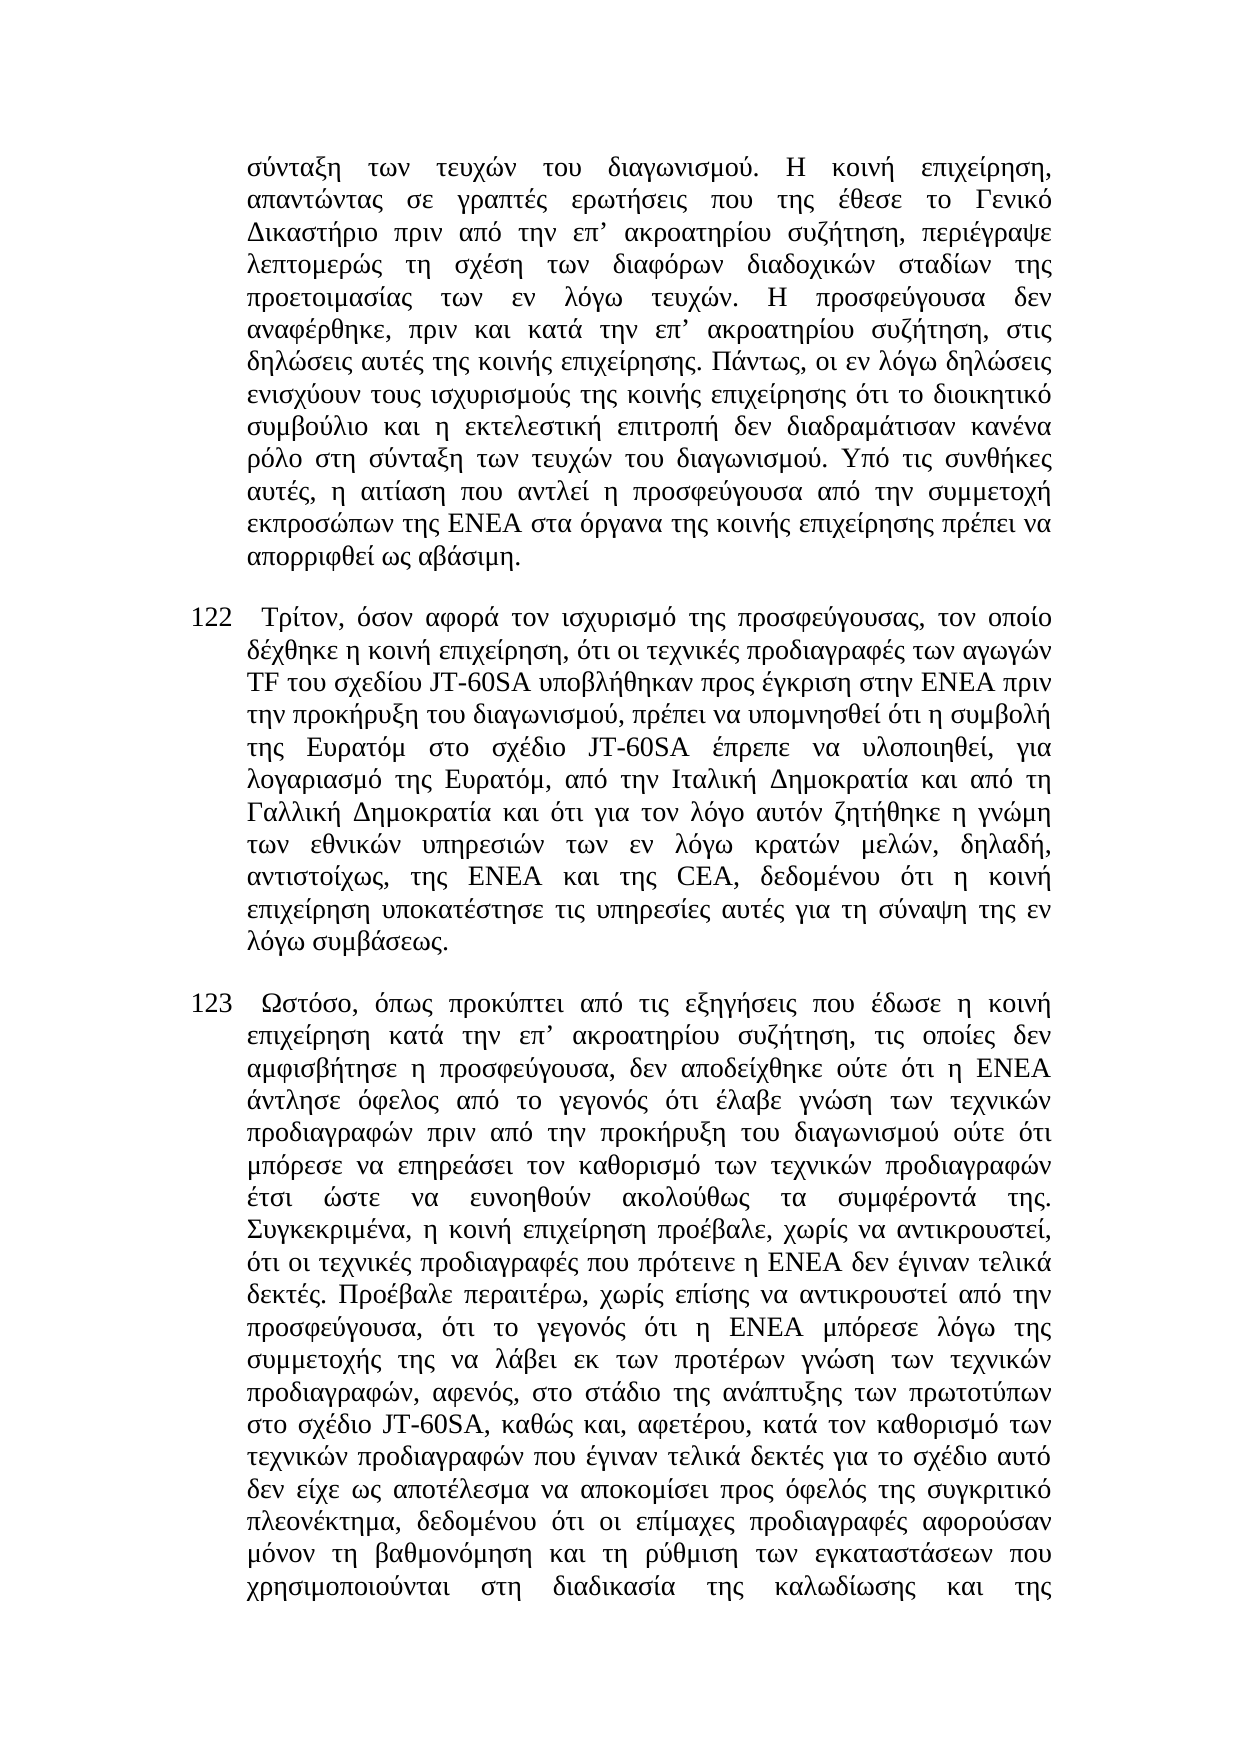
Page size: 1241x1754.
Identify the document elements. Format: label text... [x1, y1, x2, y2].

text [190, 150, 1053, 571]
text 122 Τρίτον, όσον αφορά τον ισχυρισμό της προσφεύγουσας, τον οποίο δέχθηκε η κοινή επιχείρηση, ότι οι τεχνικές προδιαγραφές των αγωγών TF του σχεδίου JT-60SA υποβλήθηκαν προς έγκριση στην ENEA πριν την προκήρυξη του διαγωνισμού, πρέπει να υπομνησθεί ότι η συμβολή της Ευρατόμ στο σχέδιο JT-60SA έπρεπε να υλοποιηθεί, για λογαριασμό της Ευρατόμ, από την Ιταλική Δημοκρατία και από τη Γαλλική Δημοκρατία και ότι για τον λόγο αυτόν ζητήθηκε η γνώμη των εθνικών υπηρεσιών των εν λόγω κρατών μελών, δηλαδή, αντιστοίχως, της ENEA και της CEA, δεδομένου ότι η κοινή επιχείρηση υποκατέστησε τις υπηρεσίες αυτές για τη σύναψη της εν λόγω συμβάσεως. [190, 600, 1053, 957]
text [190, 986, 1053, 1601]
